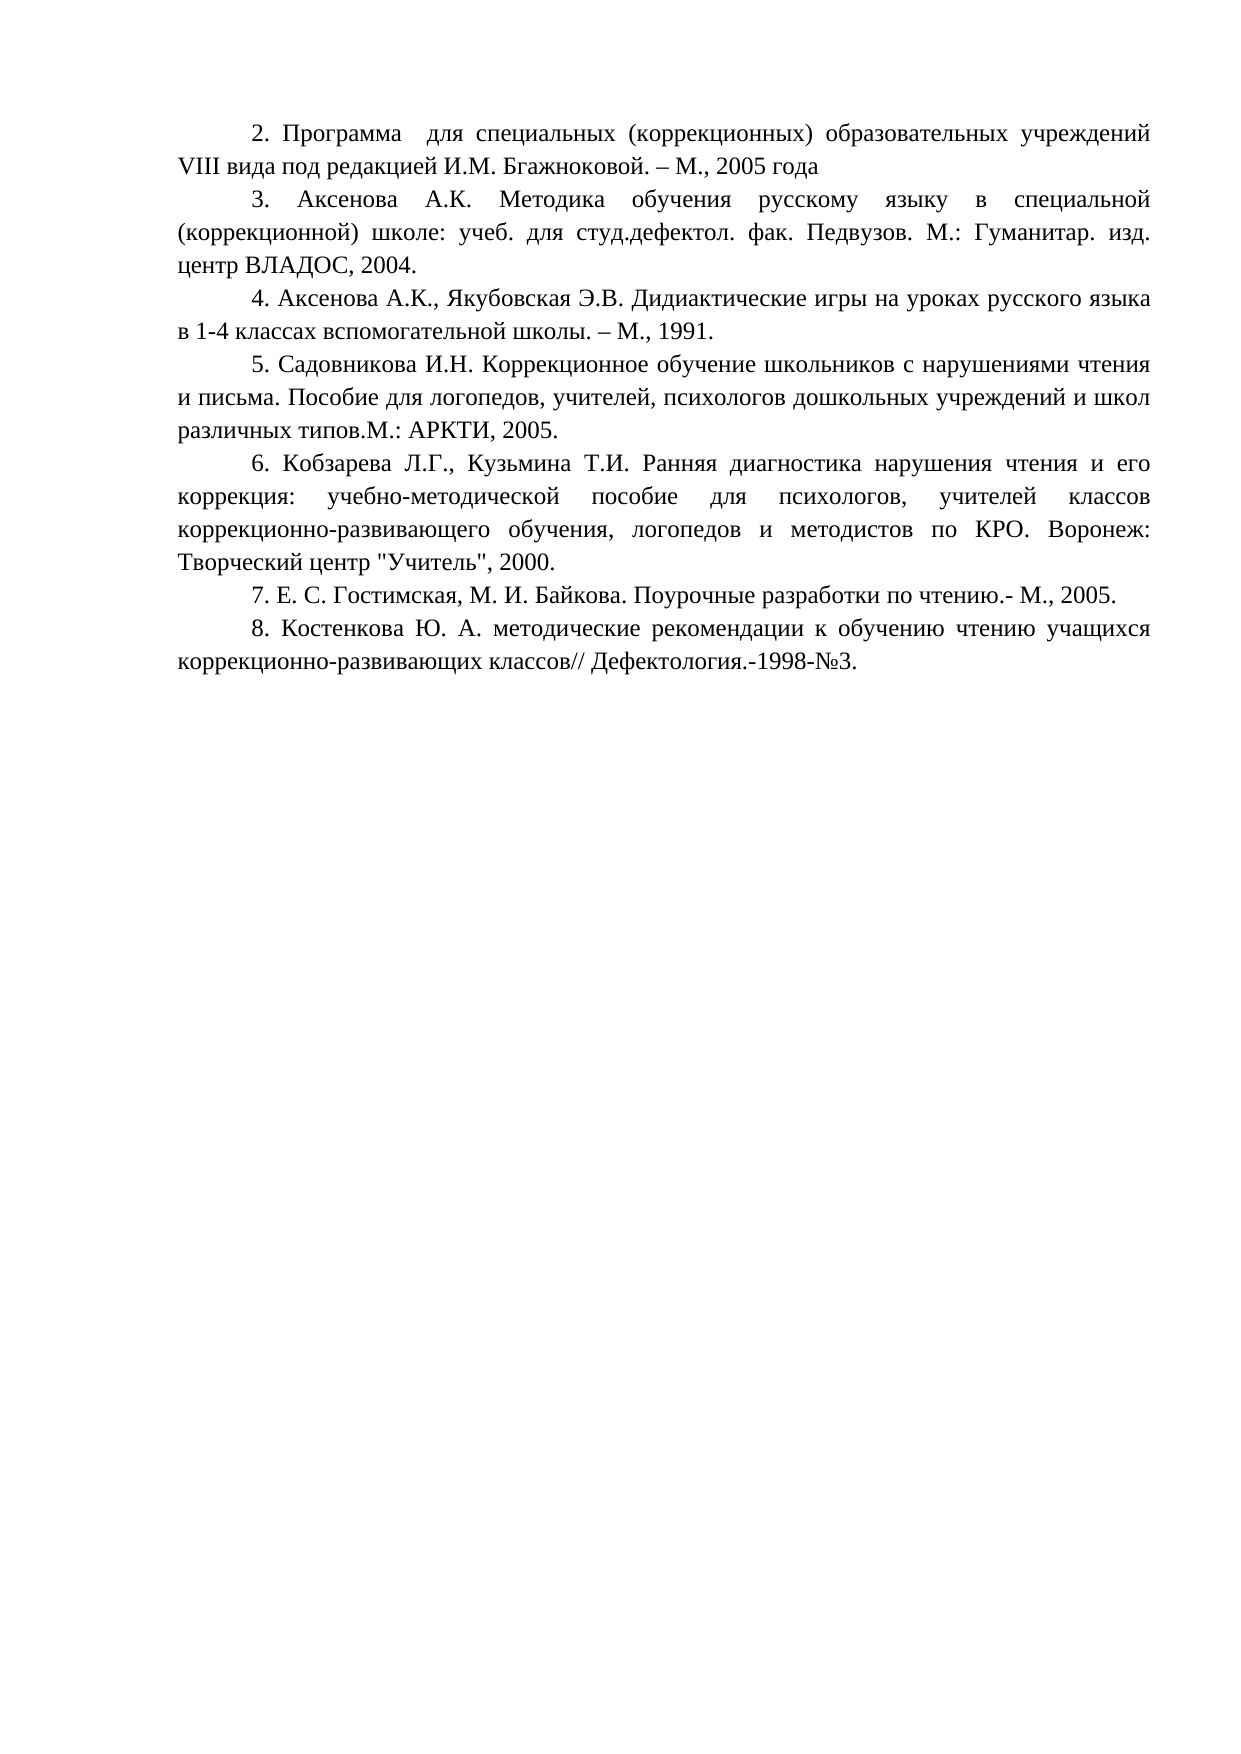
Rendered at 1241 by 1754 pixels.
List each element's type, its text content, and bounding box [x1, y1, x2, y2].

text 2. Программа для специальных (коррекционных) образовательных учреждений VIII вида под редакцией И.М. Бгажноковой. – М., 2005 года [177, 118, 1152, 180]
subtitle 7. Е. С. Гостимская, М. И. Байкова. Поурочные разработки по чтению.- М., 2005. [177, 580, 1152, 609]
subtitle 4. Аксенова А.К., Якубовская Э.В. Дидиактические игры на уроках русского языка в 1-4 классах вспомогательной школы. – М., 1991. [177, 283, 1152, 345]
subtitle 8. Костенкова Ю. А. методические рекомендации к обучению чтению учащихся коррекционно-развивающих классов// Дефектология.-1998-№3. [177, 613, 1152, 675]
subtitle 5. Садовникова И.Н. Коррекционное обучение школьников с нарушениями чтения и письма. Пособие для логопедов, учителей, психологов дошкольных учреждений и школ различных типов.М.: АРКТИ, 2005. [177, 349, 1152, 444]
subtitle 6. Кобзарева Л.Г., Кузьмина Т.И. Ранняя диагностика нарушения чтения и его коррекция: учебно-методической пособие для психологов, учителей классов коррекционно-развивающего обучения, логопедов и методистов по КРО. Воронеж: Творческий центр "Учитель", 2000. [177, 448, 1152, 576]
subtitle 3. Аксенова А.К. Методика обучения русскому языку в специальной (коррекционной) школе: учеб. для студ.дефектол. фак. Педвузов. М.: Гуманитар. изд. центр ВЛАДОС, 2004. [177, 184, 1152, 279]
